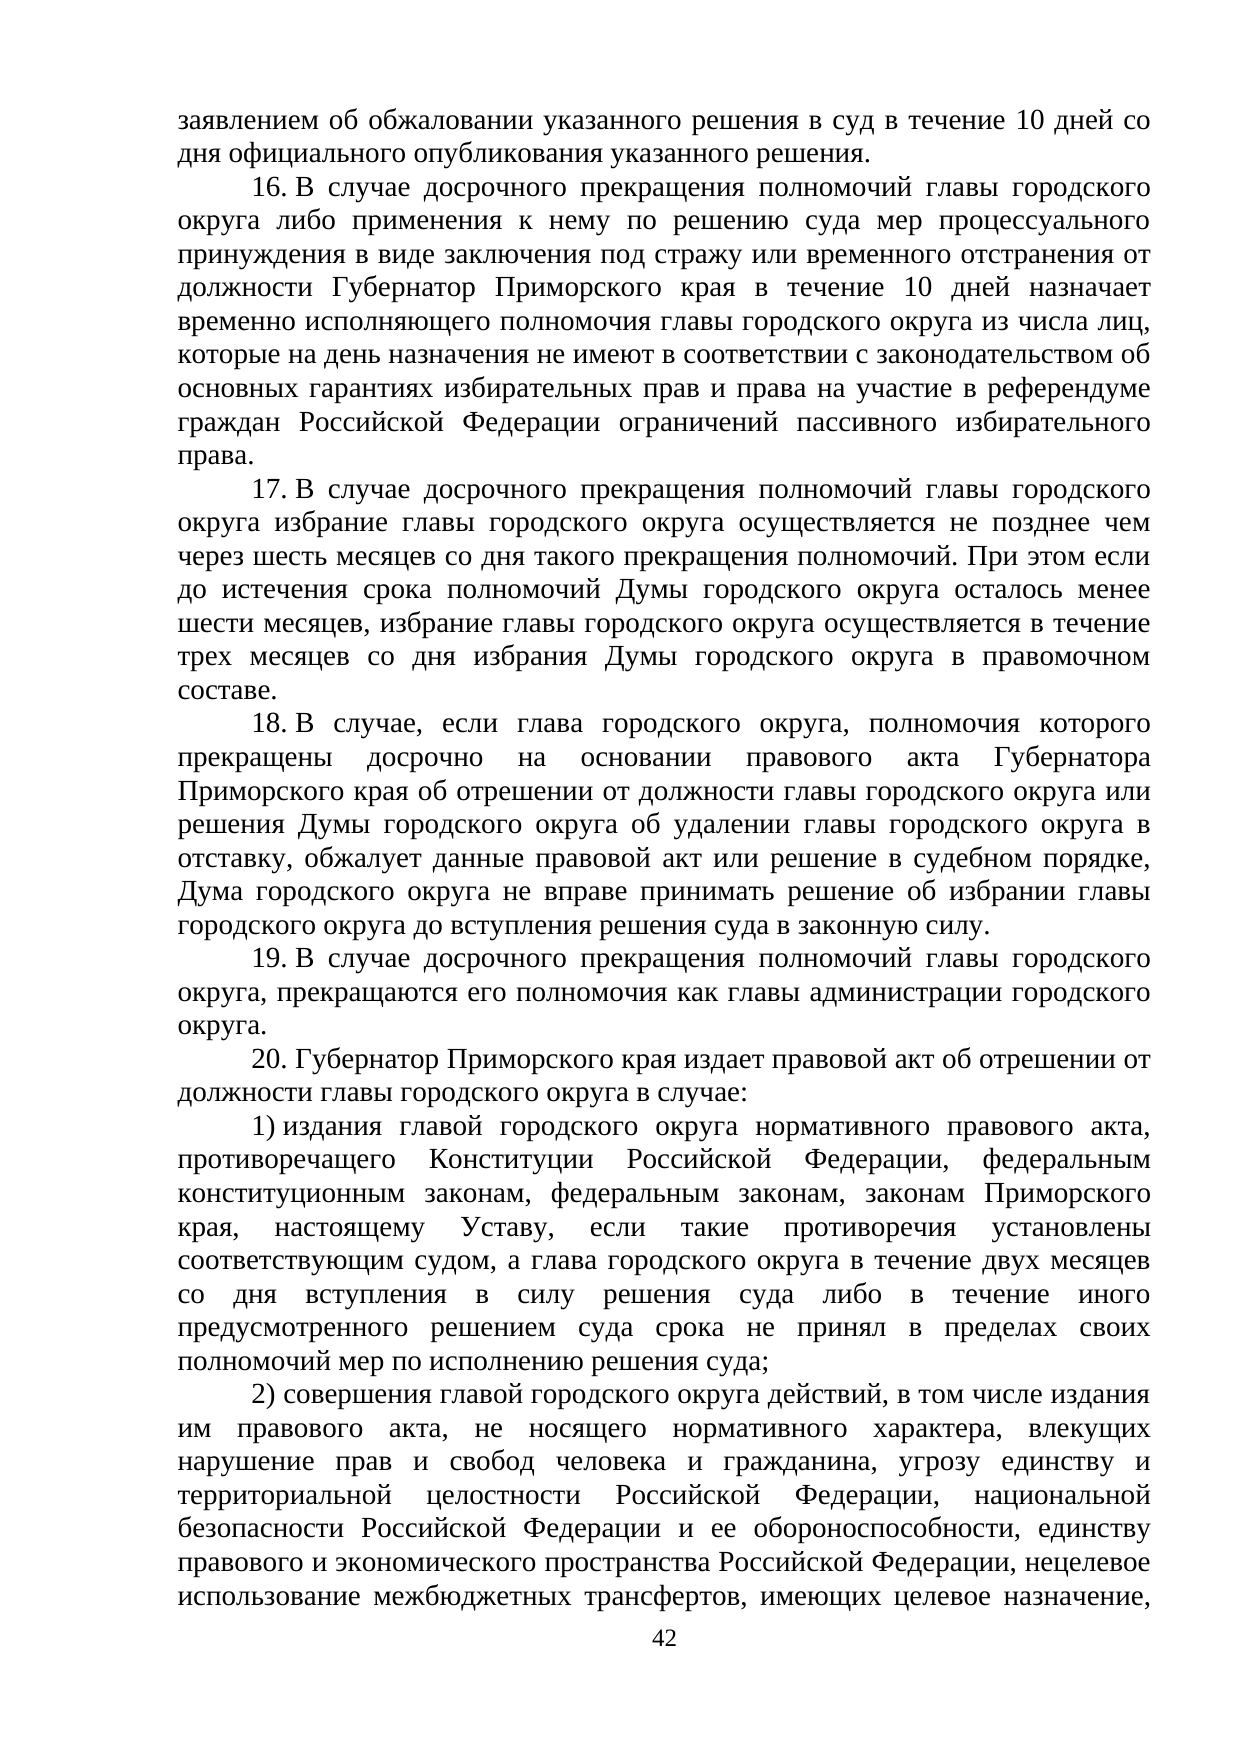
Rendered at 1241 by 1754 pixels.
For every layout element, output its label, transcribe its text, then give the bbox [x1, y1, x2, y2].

text 19. В случае досрочного прекращения полномочий главы городского округа, прекращаются его полномочия как главы администрации городского округа. [177, 940, 1152, 1041]
text 17. В случае досрочного прекращения полномочий главы городского округа избрание главы городского округа осуществляется не позднее чем через шесть месяцев со дня такого прекращения полномочий. При этом если до истечения срока полномочий Думы городского округа осталось менее шести месяцев, избрание главы городского округа осуществляется в течение трех месяцев со дня избрания Думы городского округа в правомочном составе. [177, 471, 1152, 706]
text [177, 1376, 1152, 1611]
text 18. В случае, если глава городского округа, полномочия которого прекращены досрочно на основании правового акта Губернатора Приморского края об отрешении от должности главы городского округа или решения Думы городского округа об удалении главы городского округа в отставку, обжалует данные правовой акт или решение в судебном порядке, Дума городского округа не вправе принимать решение об избрании главы городского округа до вступления решения суда в законную силу. [177, 706, 1152, 940]
text 16. В случае досрочного прекращения полномочий главы городского округа либо применения к нему по решению суда мер процессуального принуждения в виде заключения под стражу или временного отстранения от должности Губернатор Приморского края в течение 10 дней назначает временно исполняющего полномочия главы городского округа из числа лиц, которые на день назначения не имеют в соответствии с законодательством об основных гарантиях избирательных прав и права на участие в референдуме граждан Российской Федерации ограничений пассивного избирательного права. [177, 169, 1152, 471]
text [177, 102, 1152, 169]
text 20. Губернатор Приморского края издает правовой акт об отрешении от должности главы городского округа в случае: [177, 1041, 1152, 1108]
text 1) издания главой городского округа нормативного правового акта, противоречащего Конституции Российской Федерации, федеральным конституционным законам, федеральным законам, законам Приморского края, настоящему Уставу, если такие противоречия установлены соответствующим судом, а глава городского округа в течение двух месяцев со дня вступления в силу решения суда либо в течение иного предусмотренного решением суда срока не принял в пределах своих полномочий мер по исполнению решения суда; [177, 1108, 1152, 1376]
